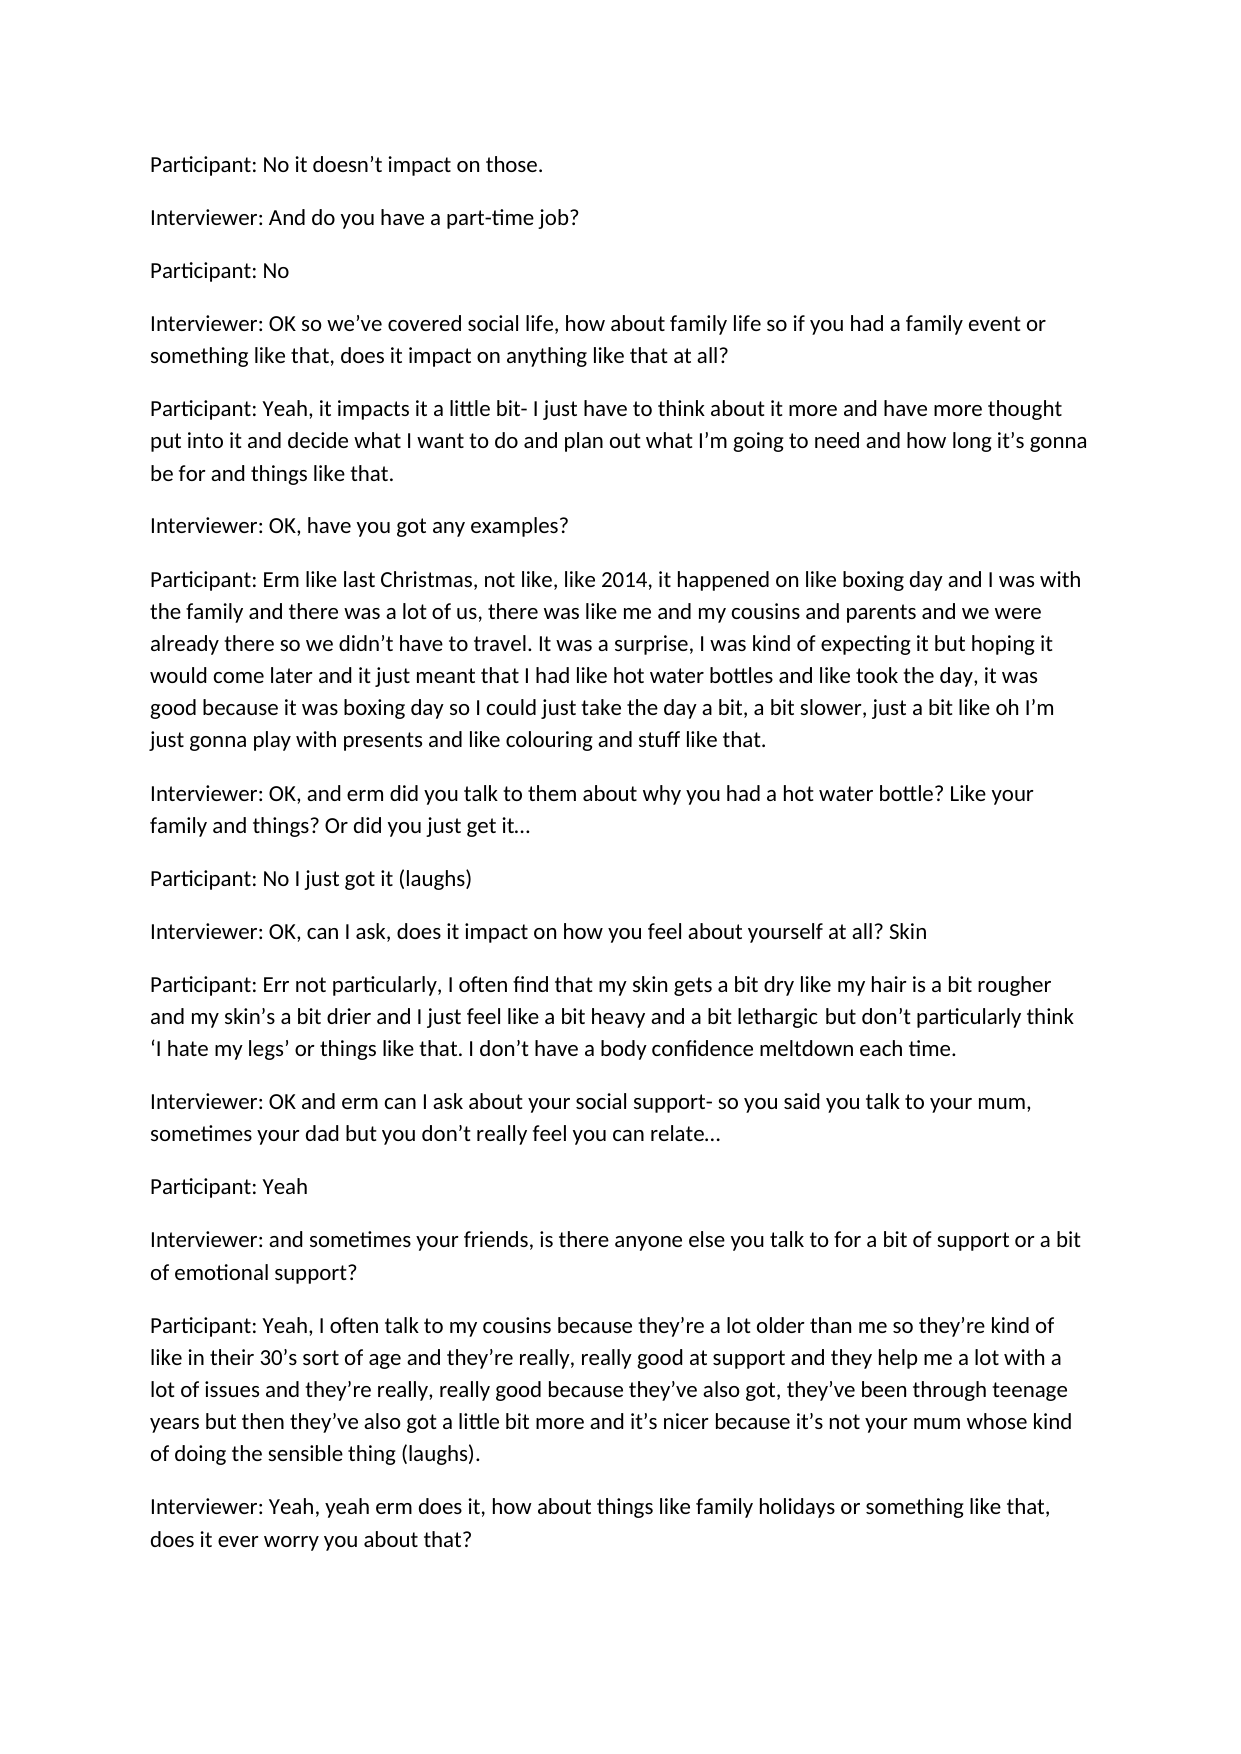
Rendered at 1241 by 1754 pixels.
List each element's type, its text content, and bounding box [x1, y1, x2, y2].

text Interviewer: OK so we’ve covered social life, how about family life so if you had a family event or something like that, does it impact on anything like that at all? [150, 309, 1090, 369]
text Interviewer: And do you have a part-time job? [150, 203, 1090, 231]
text Interviewer: OK and erm can I ask about your social support- so you said you talk to your mum, sometimes your dad but you don’t really feel you can relate… [150, 1087, 1090, 1147]
text Interviewer: OK, have you got any examples? [150, 512, 1090, 540]
text Interviewer: OK, and erm did you talk to them about why you had a hot water bottle? Like your family and things? Or did you just get it… [150, 779, 1090, 839]
text Interviewer: OK, can I ask, does it impact on how you feel about yourself at all? Skin [150, 917, 1090, 945]
text Participant: Yeah, I often talk to my cousins because they’re a lot older than me so they’re kind of like in their 30’s sort of age and they’re really, really good at support and they help me a lot with a lot of issues and they’re really, really good because they’ve also got, they’ve been through teenage years but then they’ve also got a little bit more and it’s nicer because it’s not your mum whose kind of doing the sensible thing (laughs). [150, 1311, 1090, 1467]
text Participant: Yeah [150, 1172, 1090, 1201]
text Participant: Err not particularly, I often find that my skin gets a bit dry like my hair is a bit rougher and my skin’s a bit drier and I just feel like a bit heavy and a bit lethargic but don’t particularly think ‘I hate my legs’ or things like that. I don’t have a body confidence meltdown each time. [150, 970, 1090, 1062]
text Interviewer: and sometimes your friends, is there anyone else you talk to for a bit of support or a bit of emotional support? [150, 1226, 1090, 1286]
text Participant: No [150, 256, 1090, 284]
text Participant: Yeah, it impacts it a little bit- I just have to think about it more and have more thought put into it and decide what I want to do and plan out what I’m going to need and how long it’s gonna be for and things like that. [150, 394, 1090, 487]
text Participant: No it doesn’t impact on those. [150, 150, 1090, 178]
text Participant: No I just got it (laughs) [150, 864, 1090, 892]
text Interviewer: Yeah, yeah erm does it, how about things like family holidays or something like that, does it ever worry you about that? [150, 1492, 1090, 1553]
text Participant: Erm like last Christmas, not like, like 2014, it happened on like boxing day and I was with the family and there was a lot of us, there was like me and my cousins and parents and we were already there so we didn’t have to travel. It was a surprise, I was kind of expecting it but hoping it would come later and it just meant that I had like hot water bottles and like took the day, it was good because it was boxing day so I could just take the day a bit, a bit slower, just a bit like oh I’m just gonna play with presents and like colouring and stuff like that. [150, 565, 1090, 754]
